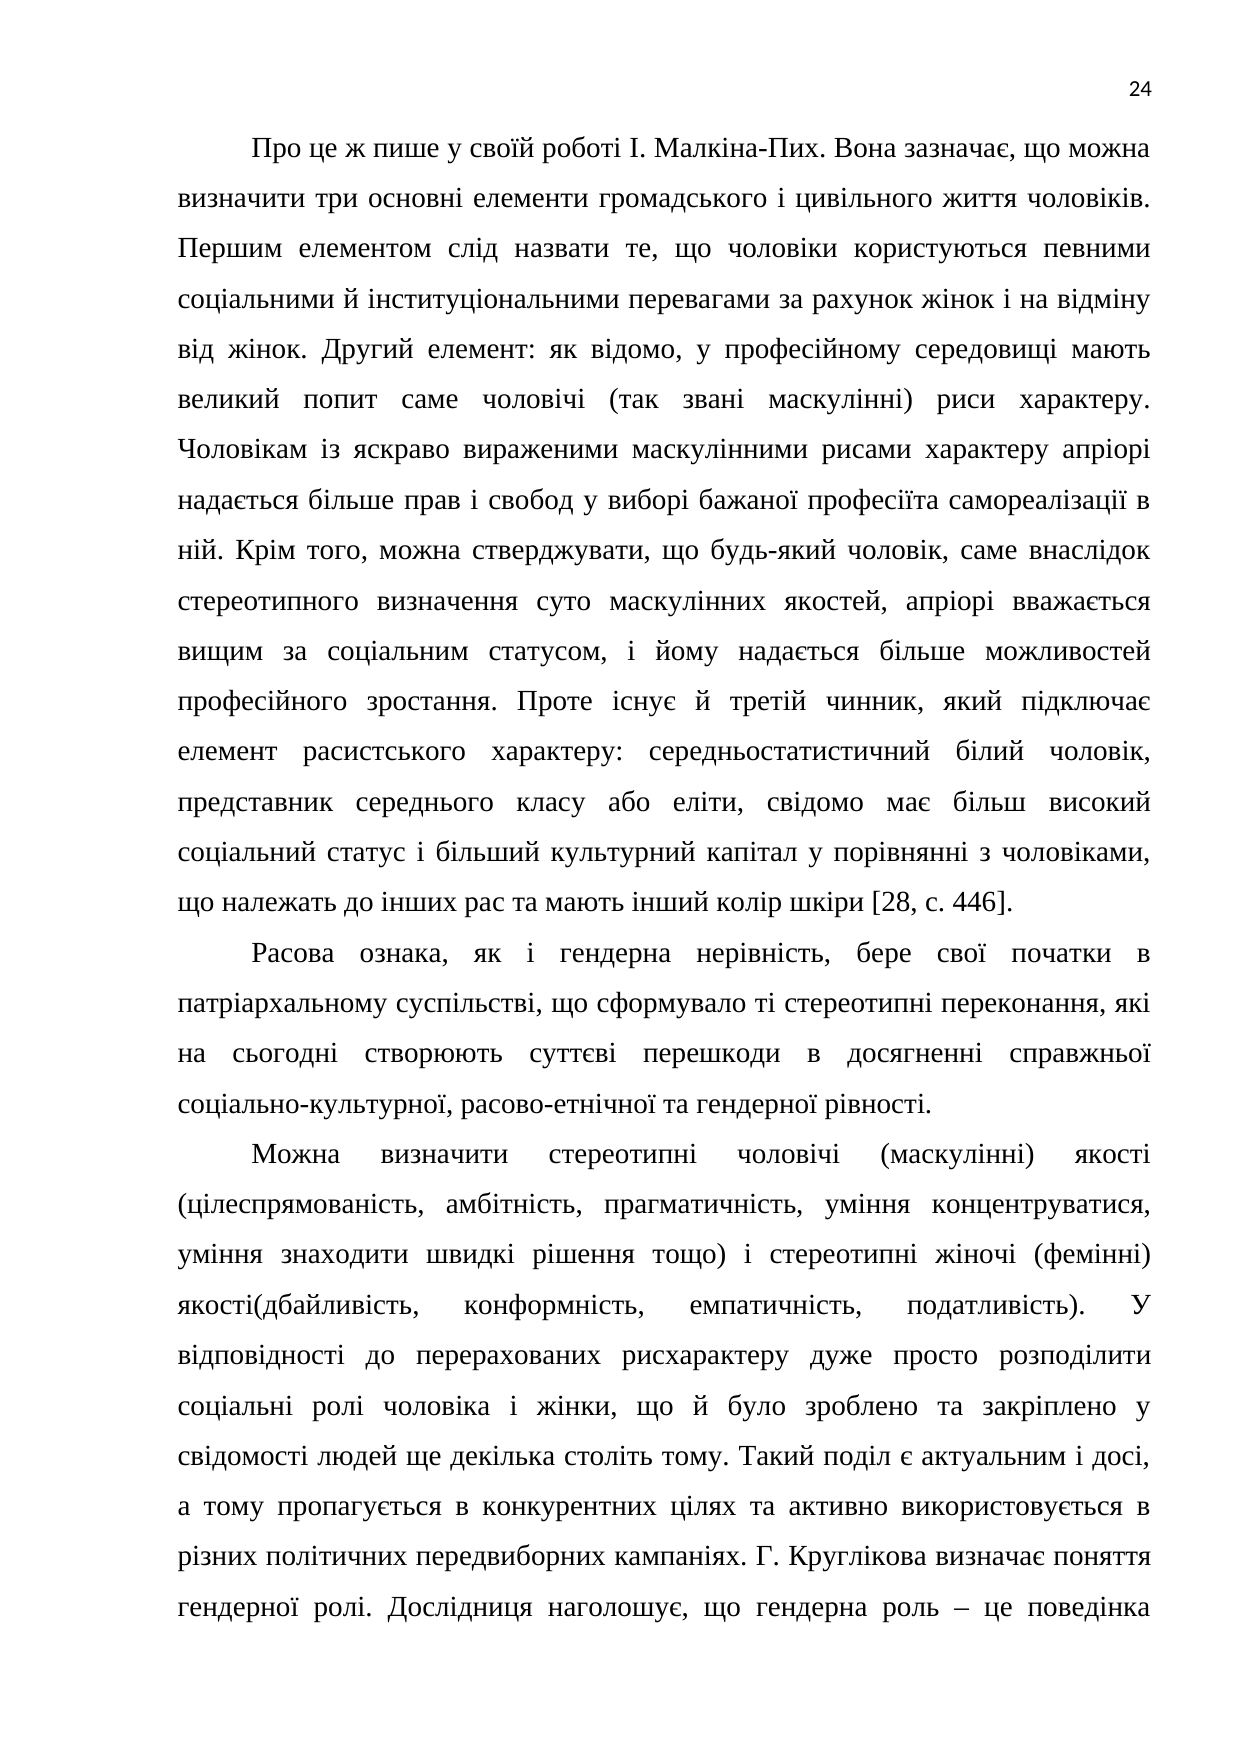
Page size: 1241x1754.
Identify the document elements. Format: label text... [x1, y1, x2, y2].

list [177, 1136, 1152, 1622]
list Про це ж пише у своїй роботі І. Малкіна-Пих. Вона зазначає, що можна визначити три основні елементи громадського і цивільного життя чоловіків. Першим елементом слід назвати те, що чоловіки користуються певними соціальними й інституціональними перевагами за рахунок жінок і на відміну від жінок. Другий елемент: як відомо, у професійному середовищі мають великий попит саме чоловічі (так звані маскулінні) риси характеру. Чоловікам із яскраво вираженими маскулінними рисами характеру апріорі надається більше прав і свобод у виборі бажаної професіїта самореалізації в ній. Крім того, можна стверджувати, що будь-який чоловік, саме внаслідок стереотипного визначення суто маскулінних якостей, апріорі вважається вищим за соціальним статусом, і йому надається більше можливостей професійного зростання. Проте існує й третій чинник, який підключає елемент расистського характеру: середньостатистичний білий чоловік, представник середнього класу або еліти, свідомо має більш високий соціальний статус і більший культурний капітал у порівнянні з чоловіками, що належать до інших рас та мають інший колір шкіри [28, с. 446]. [177, 130, 1152, 918]
list Расова ознака, як і гендерна нерівність, бере свої початки в патріархальному суспільстві, що сформувало ті стереотипні переконання, які на сьогодні створюють суттєві перешкоди в досягненні справжньої соціально-культурної, расово-етнічної та гендерної рівності. [177, 935, 1152, 1119]
